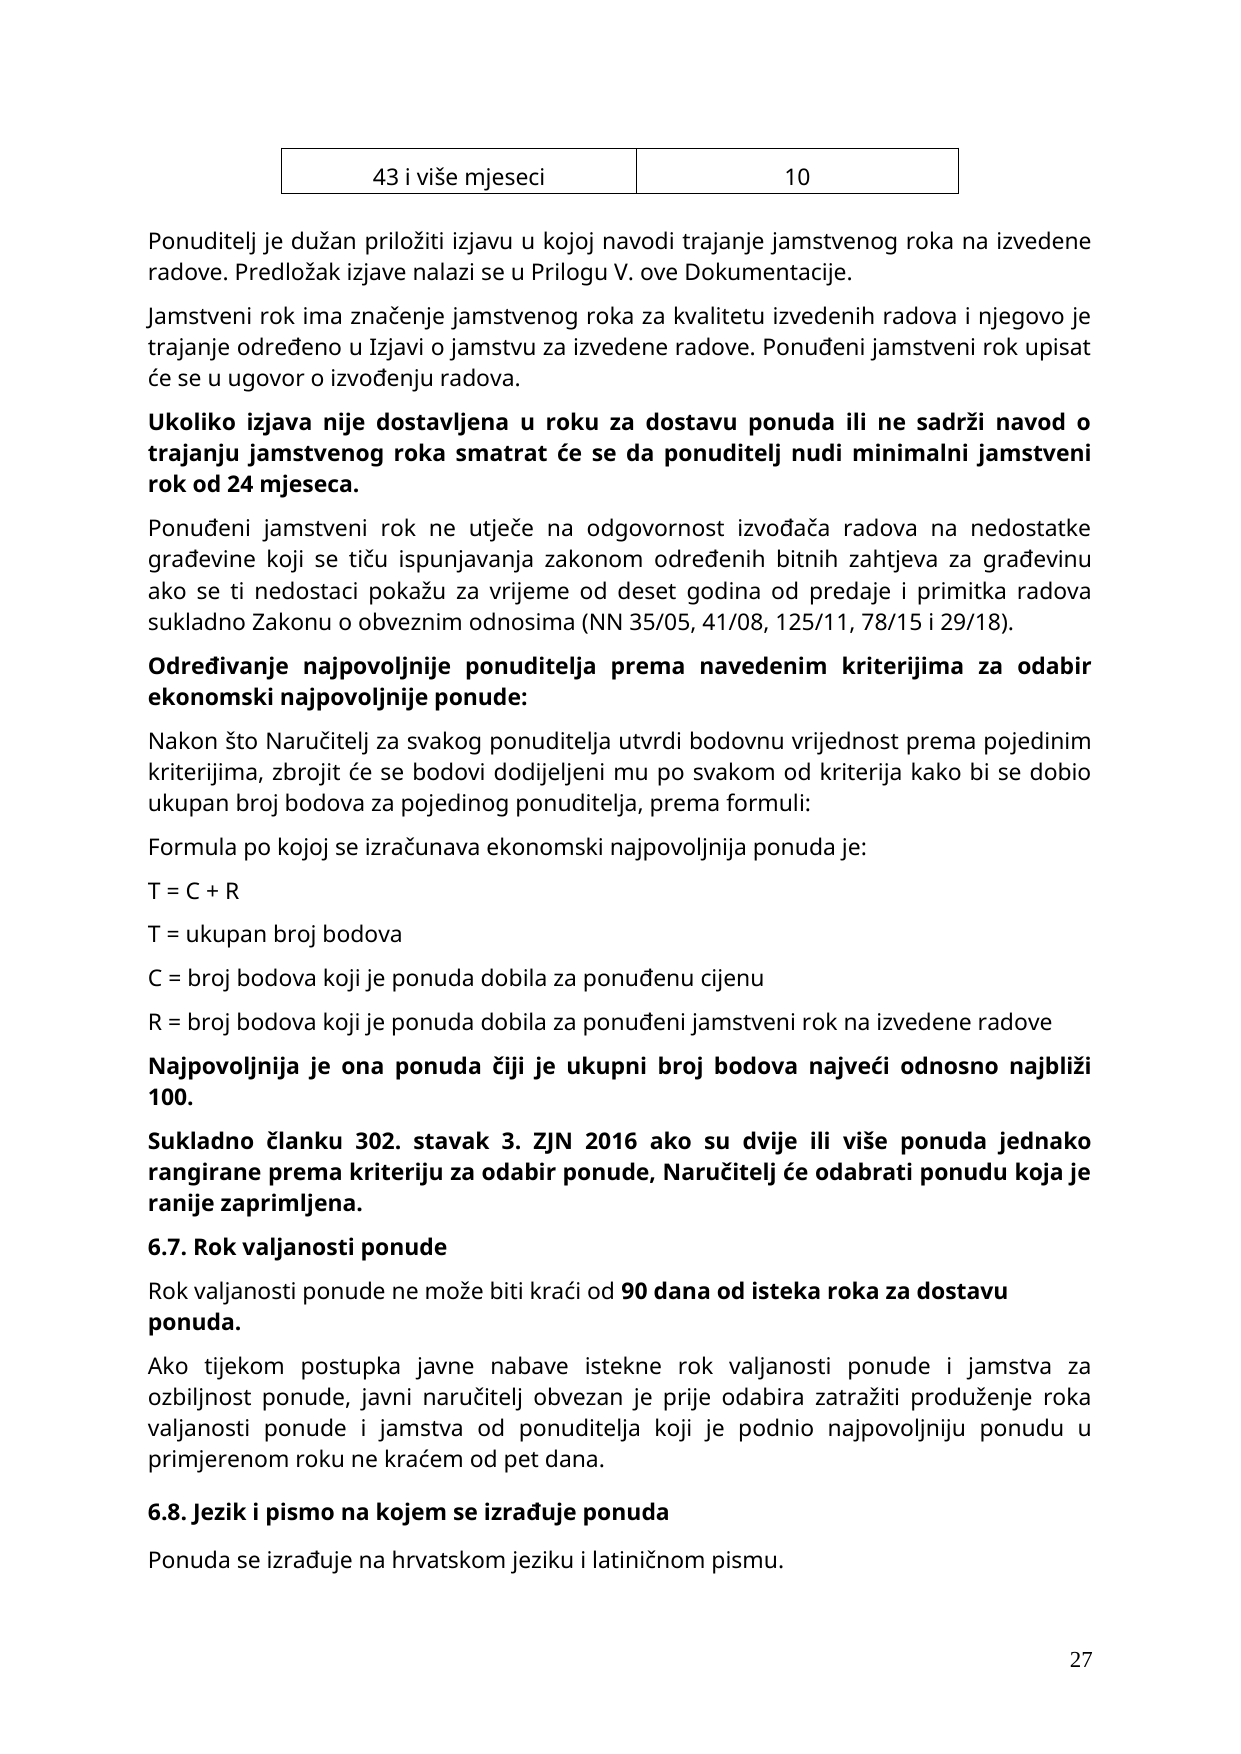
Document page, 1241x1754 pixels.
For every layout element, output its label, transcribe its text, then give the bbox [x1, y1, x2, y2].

text Sukladno članku 302. stavak 3. ZJN 2016 ako su dvije ili više ponuda jednako rangirane prema kriteriju za odabir ponude, Naručitelj će odabrati ponudu koja je ranije zaprimljena. [148, 1125, 1093, 1218]
text Određivanje najpovoljnije ponuditelja prema navedenim kriterijima za odabir ekonomski najpovoljnije ponude: [148, 650, 1093, 712]
subtitle 6.8. Jezik i pismo na kojem se izrađuje ponuda [148, 1496, 1093, 1527]
text Nakon što Naručitelj za svakog ponuditelja utvrdi bodovnu vrijednost prema pojedinim kriterijima, zbrojit će se bodovi dodijeljeni mu po svakom od kriterija kako bi se dobio ukupan broj bodova za pojedinog ponuditelja, prema formuli: [148, 725, 1093, 818]
text Jamstveni rok ima značenje jamstvenog roka za kvalitetu izvedenih radova i njegovo je trajanje određeno u Izjavi o jamstvu za izvedene radove. Ponuđeni jamstveni rok upisat će se u ugovor o izvođenju radova. [148, 300, 1093, 393]
text R = broj bodova koji je ponuda dobila za ponuđeni jamstveni rok na izvedene radove [148, 1006, 1093, 1037]
text Najpovoljnija je ona ponuda čiji je ukupni broj bodova najveći odnosno najbliži 100. [148, 1050, 1093, 1112]
text Ponuđeni jamstveni rok ne utječe na odgovornost izvođača radova na nedostatke građevine koji se tiču ispunjavanja zakonom određenih bitnih zahtjeva za građevinu ako se ti nedostaci pokažu za vrijeme od deset godina od predaje i primitka radova sukladno Zakonu o obveznim odnosima (NN 35/05, 41/08, 125/11, 78/15 i 29/18). [148, 512, 1093, 637]
text T = ukupan broj bodova [148, 918, 1093, 950]
text Rok valjanosti ponude ne može biti kraći od 90 dana od isteka roka za dostavu ponuda. [148, 1275, 1093, 1337]
table_cell 43 i više mjeseci [282, 149, 636, 192]
text Ponuda se izrađuje na hrvatskom jeziku i latiničnom pismu. [148, 1544, 1093, 1575]
text Ukoliko izjava nije dostavljena u roku za dostavu ponuda ili ne sadrži navod o trajanju jamstvenog roka smatrat će se da ponuditelj nudi minimalni jamstveni rok od 24 mjeseca. [148, 406, 1093, 500]
table_cell 10 [637, 149, 958, 192]
text C = broj bodova koji je ponuda dobila za ponuđenu cijenu [148, 962, 1093, 993]
subtitle 6.7. Rok valjanosti ponude [148, 1231, 1093, 1262]
text Ponuditelj je dužan priložiti izjavu u kojoj navodi trajanje jamstvenog roka na izvedene radove. Predložak izjave nalazi se u Prilogu V. ove Dokumentacije. [148, 225, 1093, 287]
text Formula po kojoj se izračunava ekonomski najpovoljnija ponuda je: [148, 831, 1093, 862]
text T = C + R [148, 875, 1093, 906]
text Ako tijekom postupka javne nabave istekne rok valjanosti ponude i jamstva za ozbiljnost ponude, javni naručitelj obvezan je prije odabira zatražiti produženje roka valjanosti ponude i jamstva od ponuditelja koji je podnio najpovoljniju ponudu u primjerenom roku ne kraćem od pet dana. [148, 1350, 1093, 1475]
